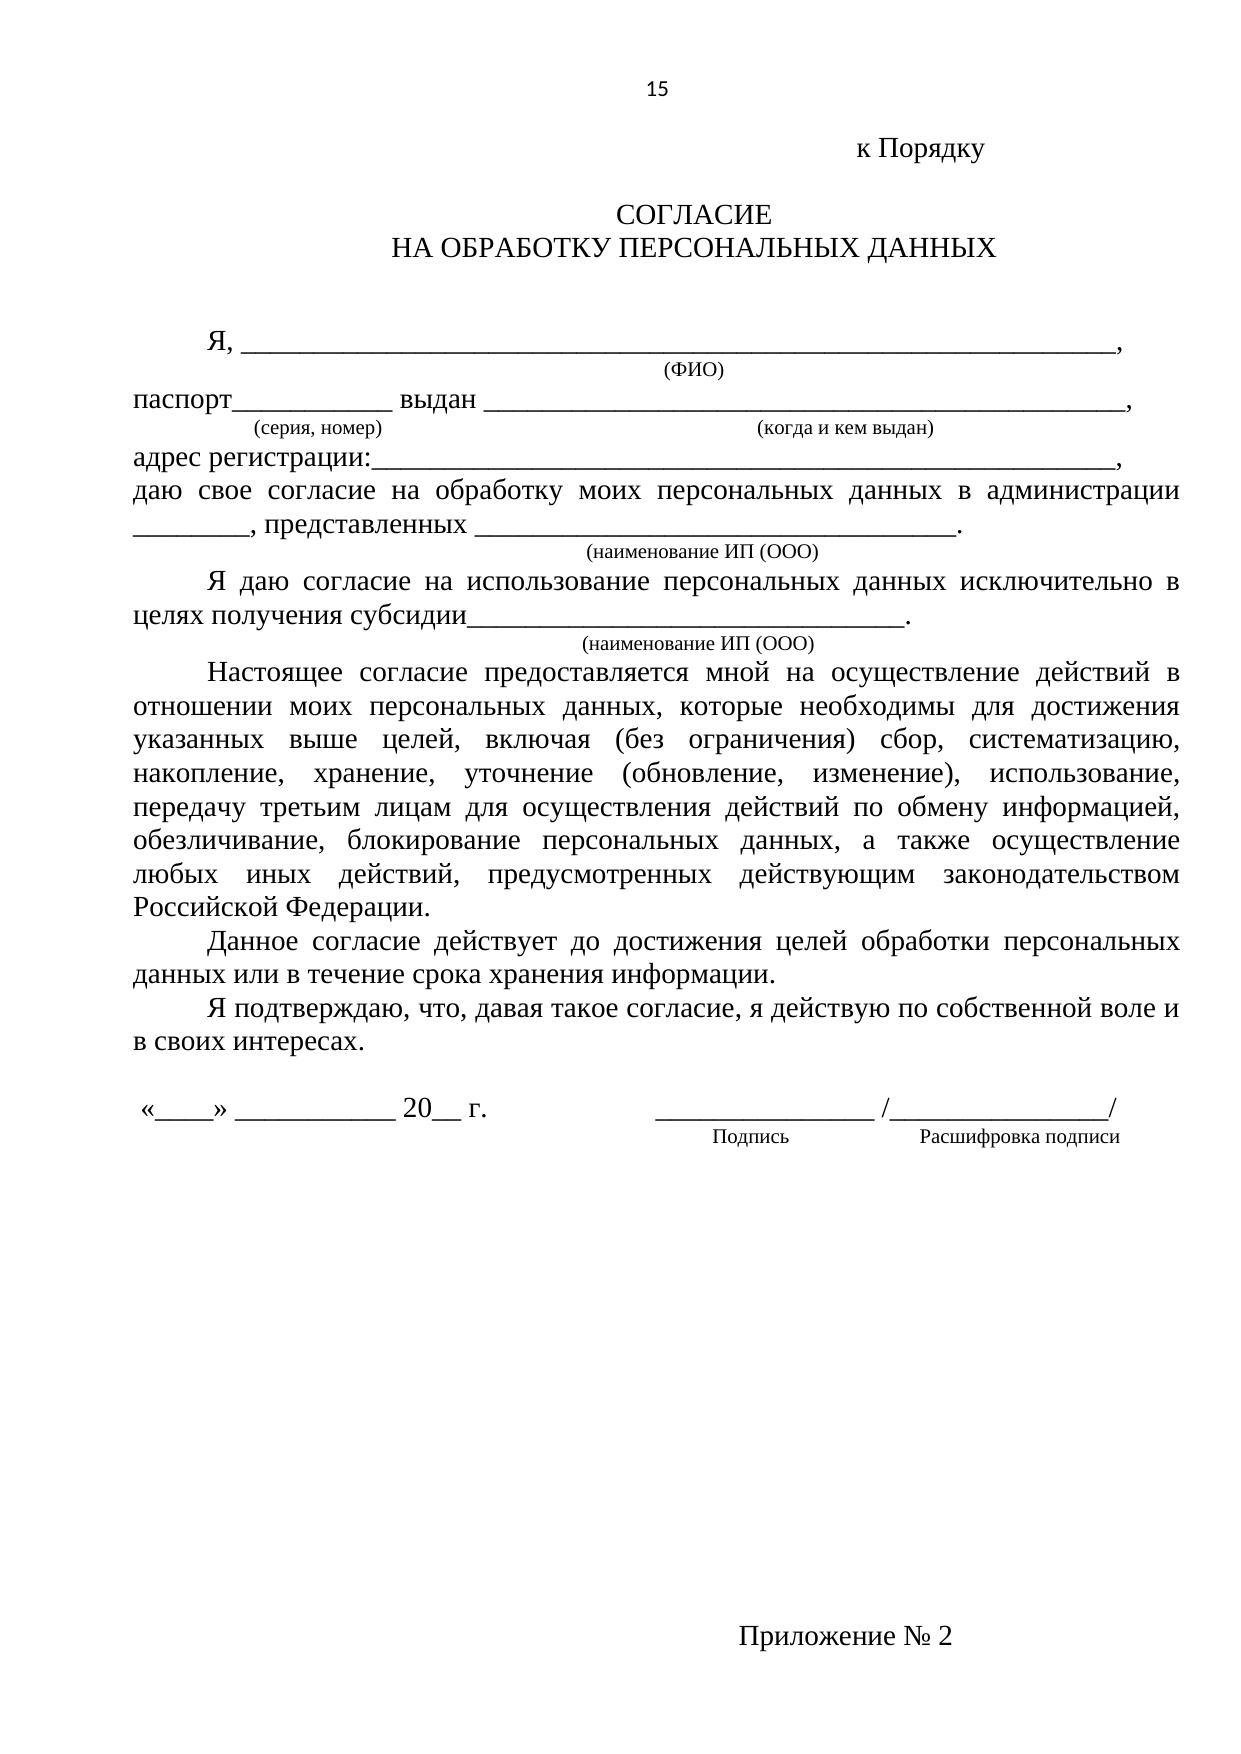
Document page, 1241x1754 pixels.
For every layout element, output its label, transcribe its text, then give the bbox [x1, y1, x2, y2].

text Я даю согласие на использование персональных данных исключительно в целях получения субсидии______________________________. [133, 563, 1181, 630]
text «____» ___________ 20__ г. _______________ /_______________/ [133, 1091, 1181, 1124]
text Данное согласие действует до достижения целей обработки персональных данных или в течение срока хранения информации. [133, 923, 1181, 990]
text Я, ____________________________________________________________, [133, 323, 1181, 357]
text паспорт___________ выдан ____________________________________________, [133, 381, 1181, 414]
text (ФИО) [133, 357, 1181, 381]
text НА ОБРАБОТКУ ПЕРСОНАЛЬНЫХ ДАННЫХ [133, 231, 1181, 264]
text Я подтверждаю, что, давая такое согласие, я действую по собственной воле и в своих интересах. [133, 990, 1181, 1057]
text Подпись Расшифровка подписи [133, 1124, 1181, 1148]
text (наименование ИП (ООО) [133, 539, 1181, 563]
text адрес регистрации:___________________________________________________, [133, 439, 1181, 472]
text даю свое согласие на обработку моих персональных данных в администрации ________, представленных _________________________________. [133, 472, 1181, 539]
text (наименование ИП (ООО) [133, 630, 1181, 654]
text Настоящее согласие предоставляется мной на осуществление действий в отношении моих персональных данных, которые необходимы для достижения указанных выше целей, включая (без ограничения) сбор, систематизацию, накопление, хранение, уточнение (обновление, изменение), использование, передачу третьим лицам для осуществления действий по обмену информацией, обезличивание, блокирование персональных данных, а также осуществление любых иных действий, предусмотренных действующим законодательством Российской Федерации. [133, 654, 1181, 923]
text СОГЛАСИЕ [133, 197, 1181, 231]
text (серия, номер) (когда и кем выдан) [133, 414, 1181, 439]
text Приложение № 2 [133, 1618, 1181, 1651]
text к Порядку [133, 130, 1181, 163]
